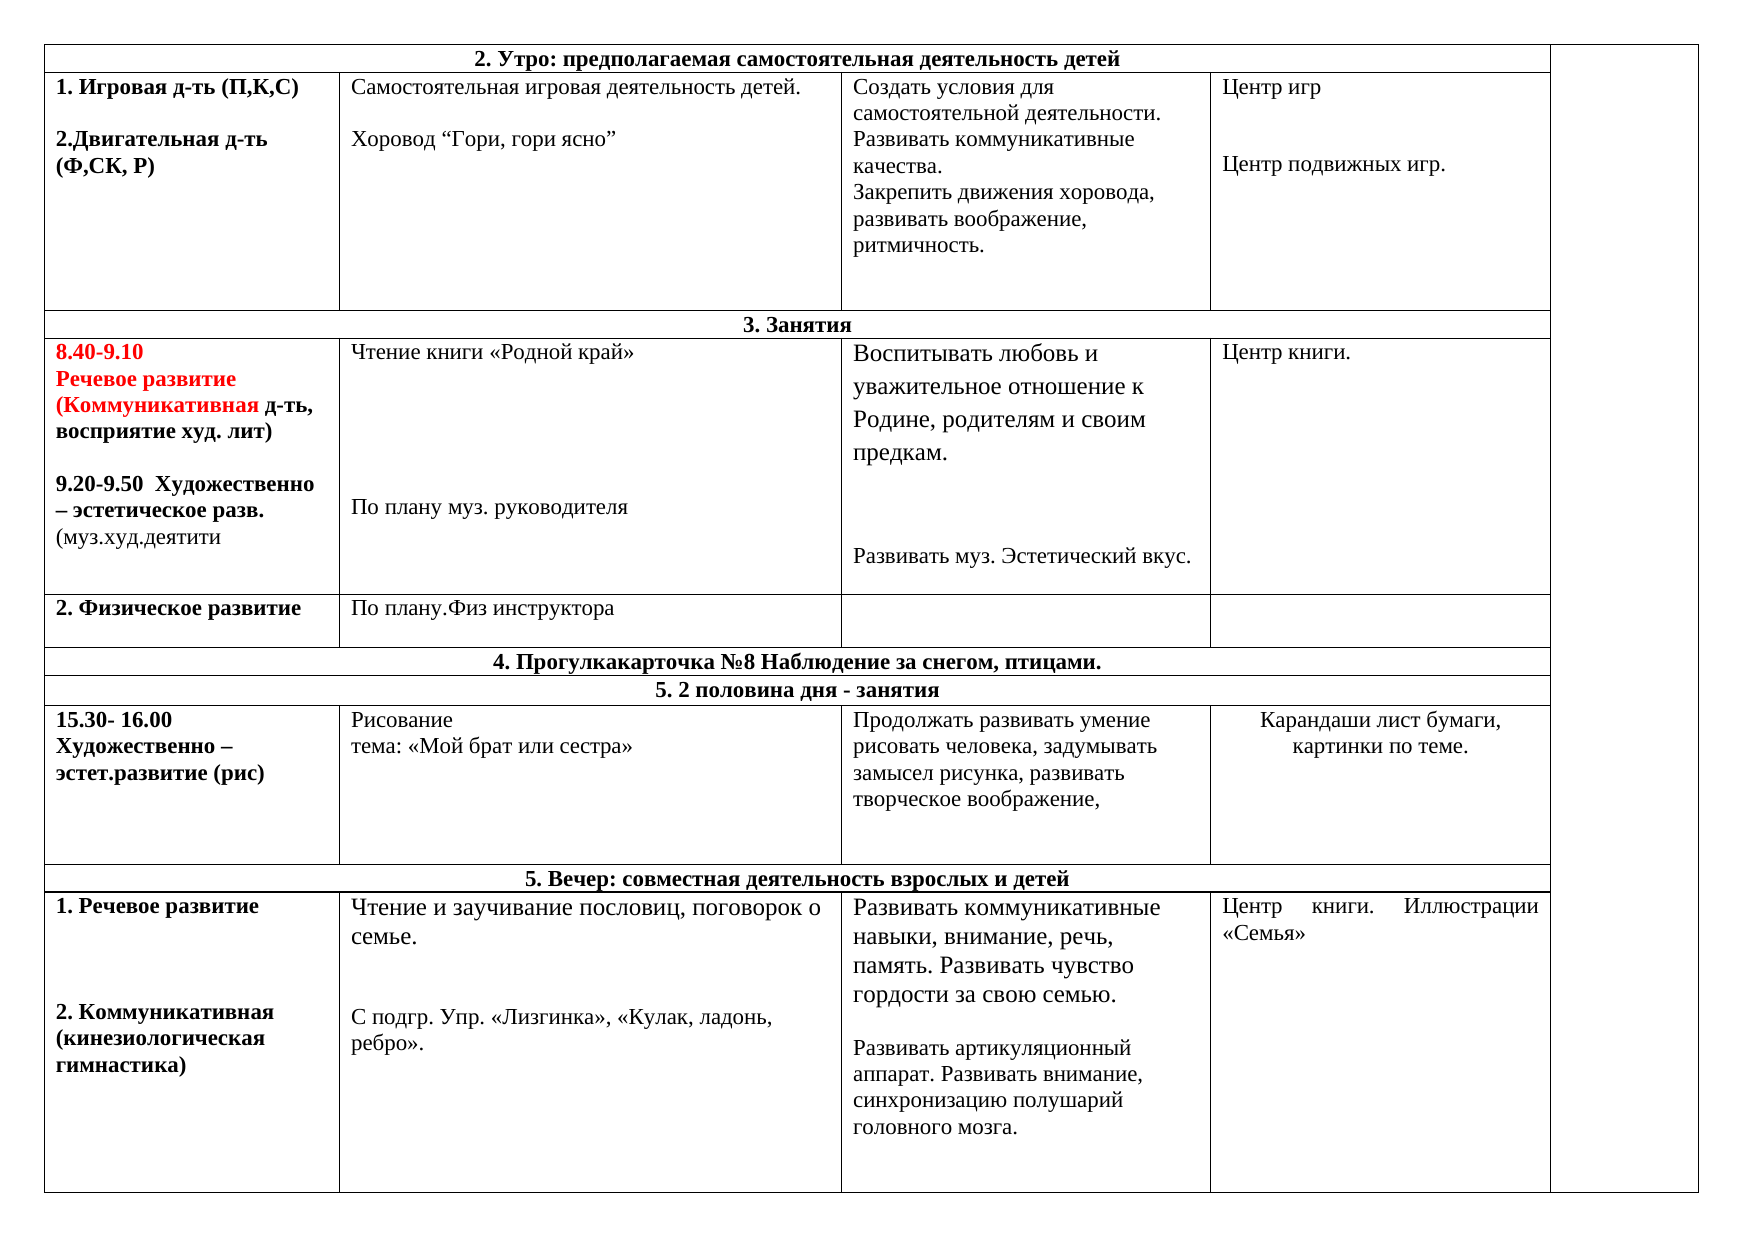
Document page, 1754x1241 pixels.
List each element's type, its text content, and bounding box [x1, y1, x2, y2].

table_cell 1. Игровая д-ть (П,К,С) 2.Двигательная д-ть (Ф,СК, Р) [45, 73, 339, 310]
table_cell Центр книги. [1211, 339, 1550, 593]
table_cell 8.40-9.10 Речевое развитие (Коммуникативная д-ть, восприятие худ. лит) 9.20-9.50 Художественно – эстетическое разв. (муз.худ.деятити [45, 339, 339, 593]
table_cell Продолжать развивать умение рисовать человека, задумывать замысел рисунка, развивать творческое воображение, [842, 706, 1210, 864]
table_cell 4. Прогулкакарточка №8 Наблюдение за снегом, птицами. [45, 648, 1550, 674]
table_cell Карандаши лист бумаги, картинки по теме. [1211, 706, 1550, 864]
table_cell 5. Вечер: совместная деятельность взрослых и детей [45, 865, 1550, 891]
table_cell Центр книги. Иллюстрации «Семья» [1211, 893, 1550, 1192]
table_cell 15.30- 16.00 Художественно – эстет.развитие (рис) [45, 706, 339, 864]
table_cell 2. Физическое развитие [45, 595, 339, 647]
table_cell 2. Утро: предполагаемая самостоятельная деятельность детей [45, 45, 1550, 72]
table_cell [1211, 595, 1550, 647]
table_cell Самостоятельная игровая деятельность детей. Хоровод “Гори, гори ясно” [340, 73, 841, 310]
table_cell Создать условия для самостоятельной деятельности. Развивать коммуникативные качества. Закрепить движения хоровода, развивать воображение, ритмичность. [842, 73, 1210, 310]
table_cell Рисование тема: «Мой брат или сестра» [340, 706, 841, 864]
table_cell Чтение книги «Родной край» По плану муз. руководителя [340, 339, 841, 593]
table_cell 1. Речевое развитие 2. Коммуникативная (кинезиологическая гимнастика) [45, 893, 339, 1192]
table_cell [842, 595, 1210, 647]
table_cell Развивать коммуникативные навыки, внимание, речь, память. Развивать чувство гордости за свою семью. Развивать артикуляционный аппарат. Развивать внимание, синхронизацию полушарий головного мозга. [842, 893, 1210, 1192]
table_cell 3. Занятия [45, 311, 1550, 337]
table_cell 5. 2 половина дня - занятия [45, 676, 1550, 705]
table_cell По плану.Физ инструктора [340, 595, 841, 647]
table_cell Центр игр Центр подвижных игр. [1211, 73, 1550, 310]
table_cell Воспитывать любовь и уважительное отношение к Родине, родителям и своим предкам. Развивать муз. Эстетический вкус. [842, 339, 1210, 593]
table_cell Чтение и заучивание пословиц, поговорок о семье. С подгр. Упр. «Лизгинка», «Кулак, ладонь, ребро». [340, 893, 841, 1192]
